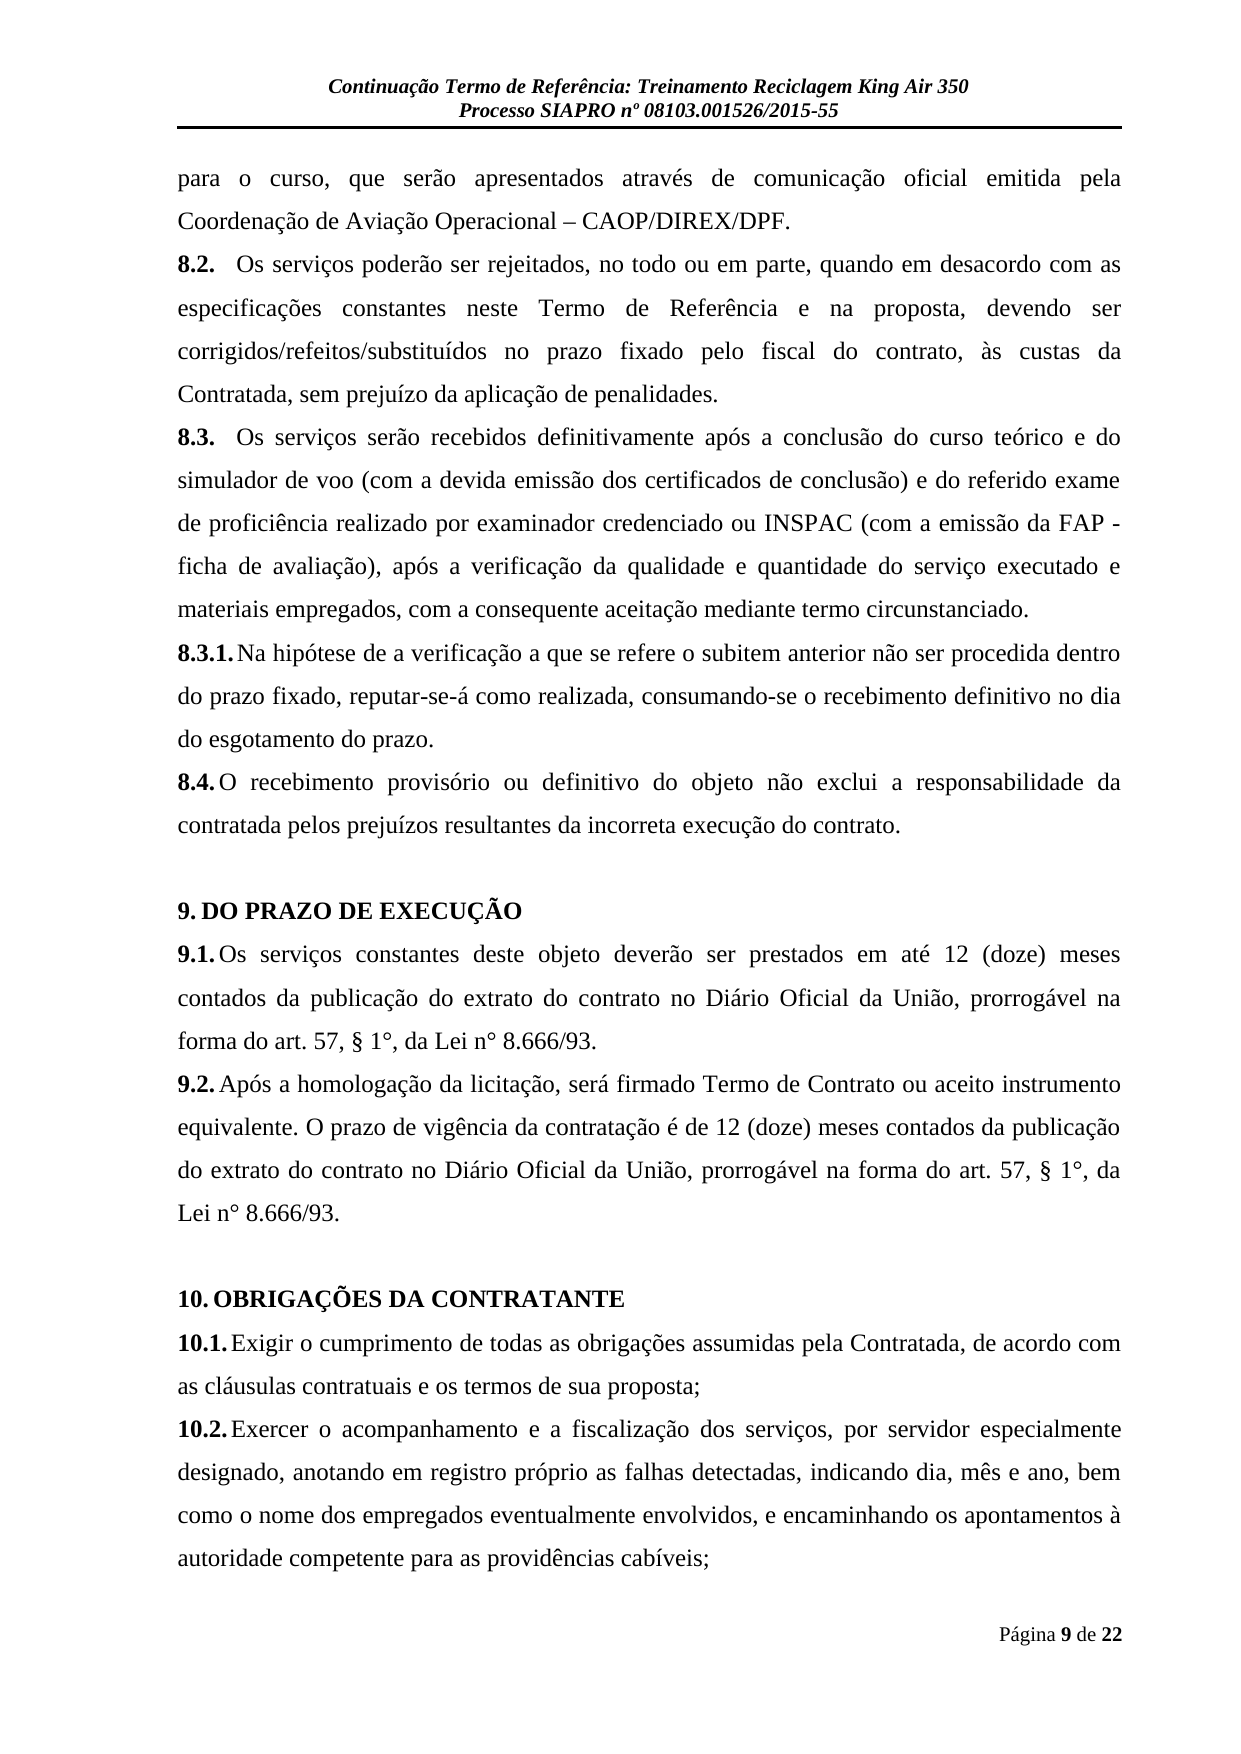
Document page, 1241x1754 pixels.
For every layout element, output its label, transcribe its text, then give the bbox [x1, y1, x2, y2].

list Exercer o acompanhamento e a fiscalização dos serviços, por servidor especialmente designado, anotando em registro próprio as falhas detectadas, indicando dia, mês e ano, bem como o nome dos empregados eventualmente envolvidos, e encaminhando os apontamentos à autoridade competente para as providências cabíveis; [177, 1414, 1122, 1572]
list Exigir o cumprimento de todas as obrigações assumidas pela Contratada, de acordo com as cláusulas contratuais e os termos de sua proposta; [177, 1328, 1122, 1399]
list Os serviços constantes deste objeto deverão ser prestados em até 12 (doze) meses contados da publicação do extrato do contrato no Diário Oficial da União, prorrogável na forma do art. 57, § 1°, da Lei n° 8.666/93. [177, 939, 1122, 1054]
list DO PRAZO DE EXECUÇÃO [177, 896, 1122, 925]
list OBRIGAÇÕES DA CONTRATANTE [177, 1284, 1122, 1313]
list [177, 163, 1122, 235]
list Na hipótese de a verificação a que se refere o subitem anterior não ser procedida dentro do prazo fixado, reputar-se-á como realizada, consumando-se o recebimento definitivo no dia do esgotamento do prazo. [177, 638, 1122, 753]
list Os serviços serão recebidos definitivamente após a conclusão do curso teórico e do simulador de voo (com a devida emissão dos certificados de conclusão) e do referido exame de proficiência realizado por examinador credenciado ou INSPAC (com a emissão da FAP - ficha de avaliação), após a verificação da qualidade e quantidade do serviço executado e materiais empregados, com a consequente aceitação mediante termo circunstanciado. [177, 422, 1122, 623]
list O recebimento provisório ou definitivo do objeto não exclui a responsabilidade da contratada pelos prejuízos resultantes da incorreta execução do contrato. [177, 767, 1122, 839]
list Os serviços poderão ser rejeitados, no todo ou em parte, quando em desacordo com as especificações constantes neste Termo de Referência e na proposta, devendo ser corrigidos/refeitos/substituídos no prazo fixado pelo fiscal do contrato, às custas da Contratada, sem prejuízo da aplicação de penalidades. [177, 249, 1122, 408]
list Após a homologação da licitação, será firmado Termo de Contrato ou aceito instrumento equivalente. O prazo de vigência da contratação é de 12 (doze) meses contados da publicação do extrato do contrato no Diário Oficial da União, prorrogável na forma do art. 57, § 1°, da Lei n° 8.666/93. [177, 1069, 1122, 1227]
